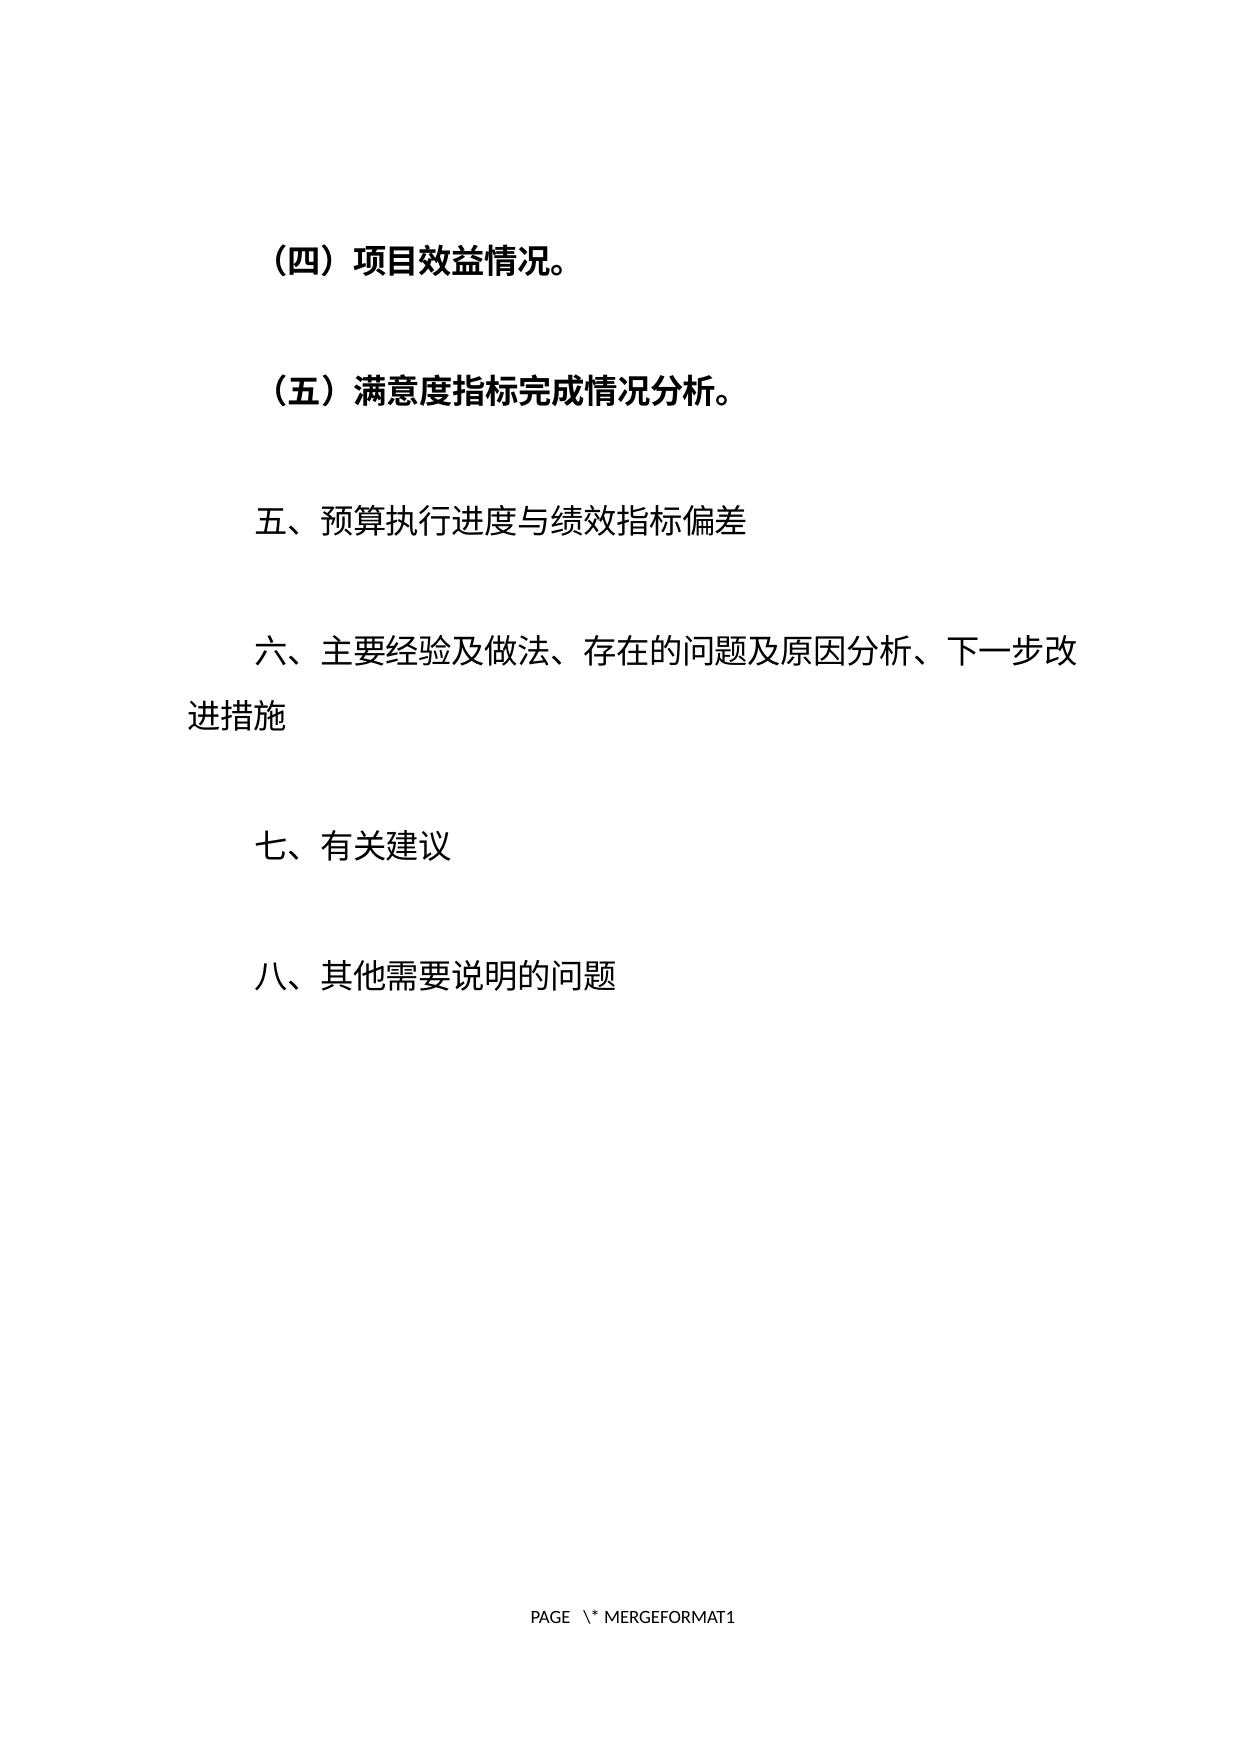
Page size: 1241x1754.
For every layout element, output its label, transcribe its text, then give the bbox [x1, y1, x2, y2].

text 八、其他需要说明的问题 [187, 942, 1078, 1007]
text 六、主要经验及做法、存在的问题及原因分析、下一步改进措施 [187, 617, 1078, 747]
text 五、预算执行进度与绩效指标偏差 [187, 487, 1078, 552]
text 七、有关建议 [187, 812, 1078, 877]
text （四）项目效益情况。 [187, 227, 1078, 292]
text （五）满意度指标完成情况分析。 [187, 357, 1078, 422]
